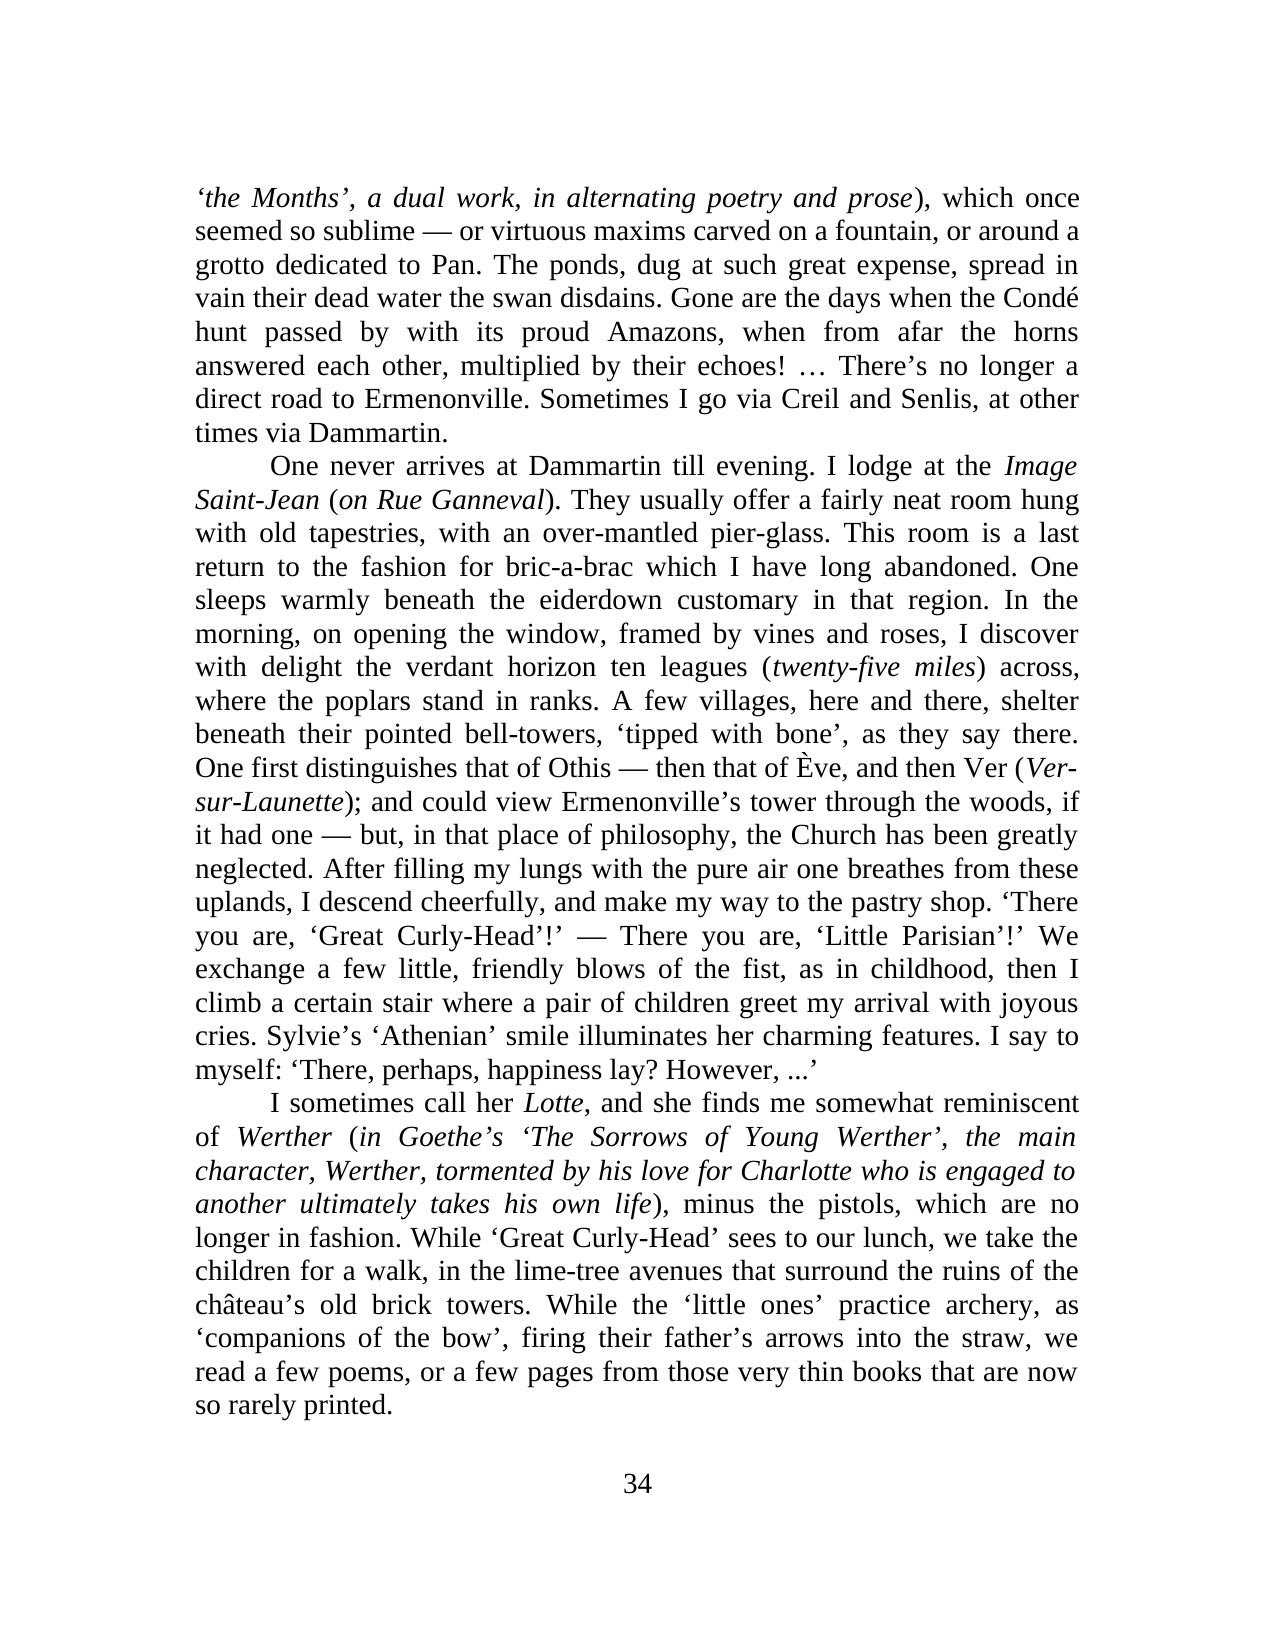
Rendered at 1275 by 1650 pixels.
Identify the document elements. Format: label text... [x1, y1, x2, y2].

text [195, 180, 1080, 448]
text I sometimes call her Lotte, and she finds me somewhat reminiscent of Werther (in Goethe’s ‘The Sorrows of Young Werther’, the main character, Werther, tormented by his love for Charlotte who is engaged to another ultimately takes his own life), minus the pistols, which are no longer in fashion. While ‘Great Curly-Head’ sees to our lunch, we take the children for a walk, in the lime-tree avenues that surround the ruins of the château’s old brick towers. While the ‘little ones’ practice archery, as ‘companions of the bow’, firing their father’s arrows into the straw, we read a few poems, or a few pages from those very thin books that are now so rarely printed. [195, 1086, 1080, 1421]
text One never arrives at Dammartin till evening. I lodge at the Image Saint-Jean (on Rue Ganneval). They usually offer a fairly neat room hung with old tapestries, with an over-mantled pier-glass. This room is a last return to the fashion for bric-a-brac which I have long abandoned. One sleeps warmly beneath the eiderdown customary in that region. In the morning, on opening the window, framed by vines and roses, I discover with delight the verdant horizon ten leagues (twenty-five miles) across, where the poplars stand in ranks. A few villages, here and there, shelter beneath their pointed bell-towers, ‘tipped with bone’, as they say there. One first distinguishes that of Othis — then that of Ève, and then Ver (Ver-sur-Launette); and could view Ermenonville’s tower through the woods, if it had one — but, in that place of philosophy, the Church has been greatly neglected. After filling my lungs with the pure air one breathes from these uplands, I descend cheerfully, and make my way to the pastry shop. ‘There you are, ‘Great Curly-Head’!’ — There you are, ‘Little Parisian’!’ We exchange a few little, friendly blows of the fist, as in childhood, then I climb a certain stair where a pair of children greet my arrival with joyous cries. Sylvie’s ‘Athenian’ smile illuminates her charming features. I say to myself: ‘There, perhaps, happiness lay? However, ...’ [195, 448, 1080, 1086]
